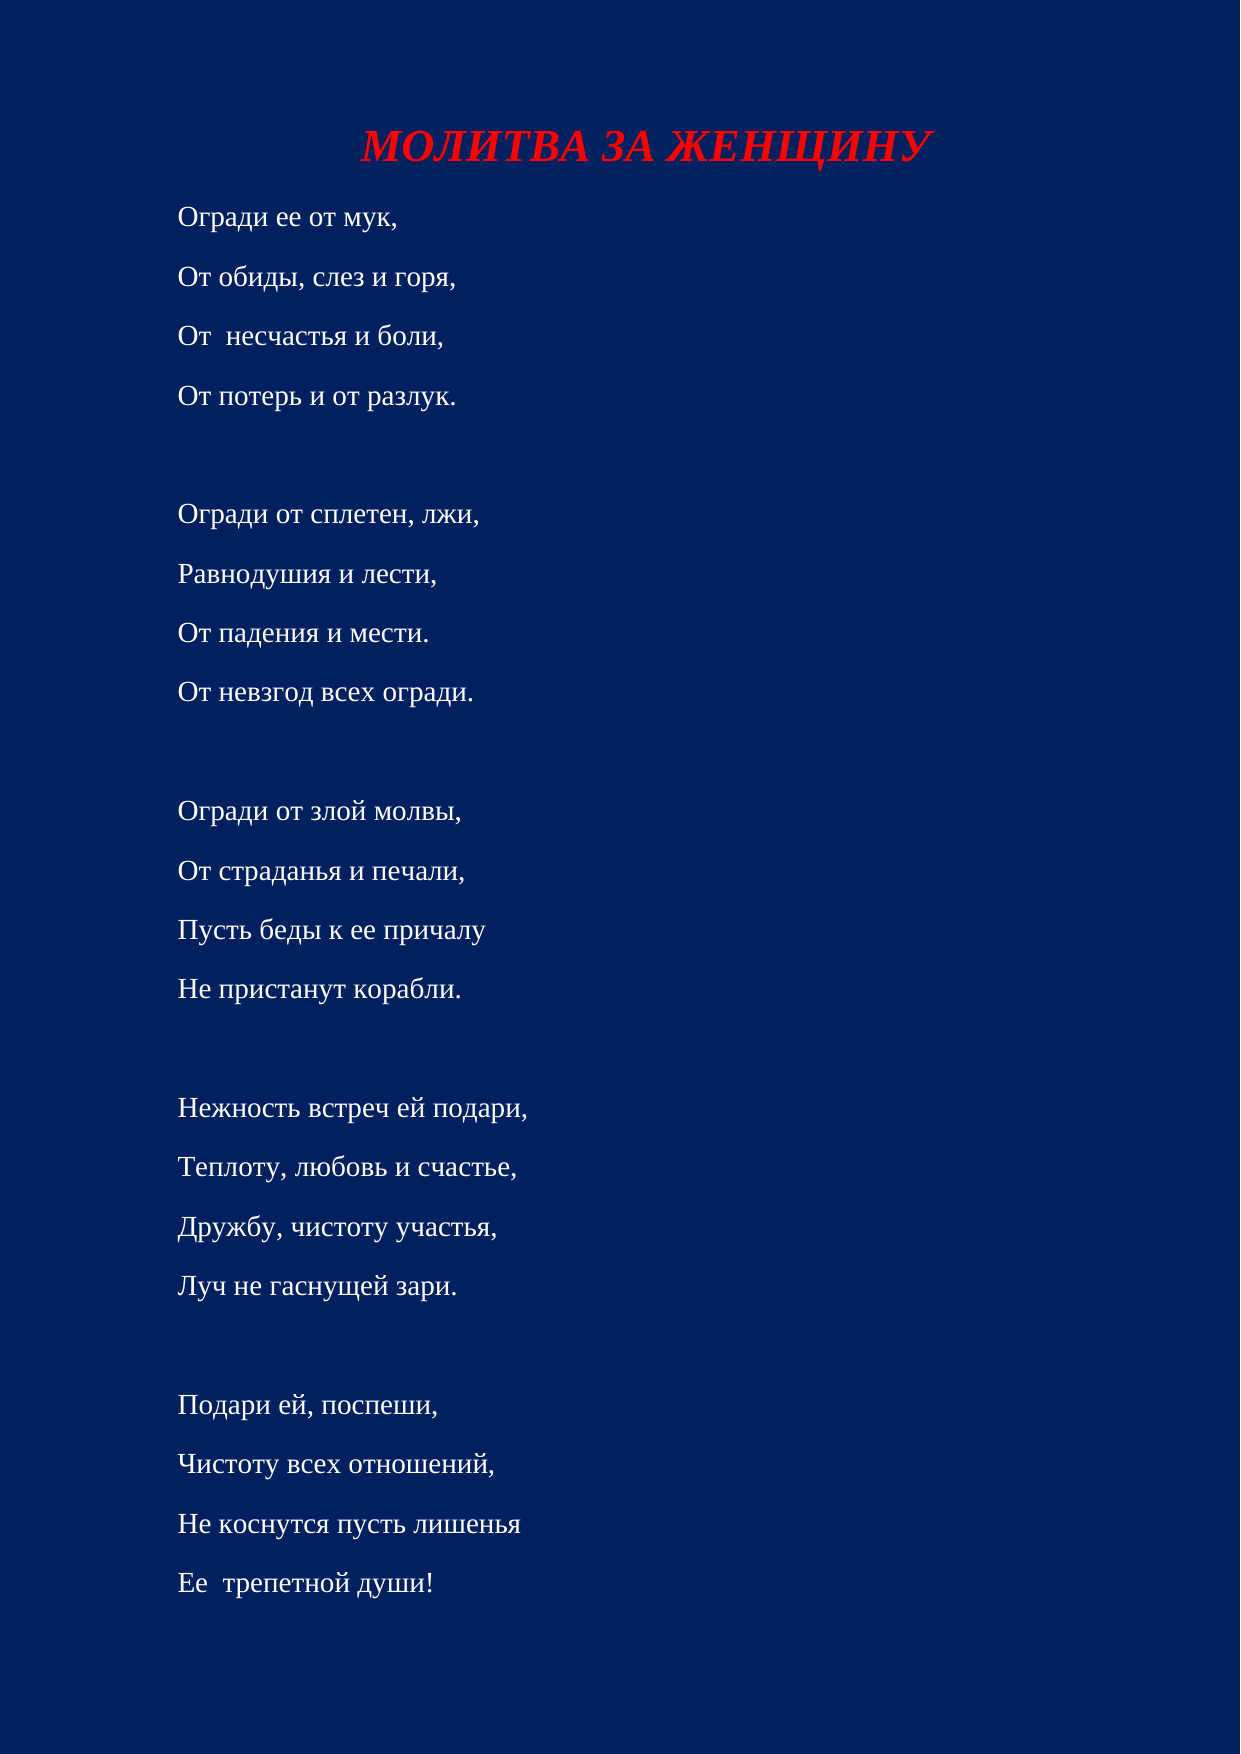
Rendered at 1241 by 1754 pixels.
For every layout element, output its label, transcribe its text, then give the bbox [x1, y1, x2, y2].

text Огради от сплетен, лжи, [177, 496, 1152, 530]
text Теплоту, любовь и счастье, [177, 1149, 1152, 1183]
text От обиды, слез и горя, [177, 259, 1152, 292]
text От несчастья и боли, [177, 318, 1152, 352]
text От потерь и от разлук. [177, 378, 1152, 411]
text Чистоту всех отношений, [177, 1446, 1152, 1480]
text Дружбу, чистоту участья, [177, 1209, 1152, 1242]
text Не пристанут корабли. [177, 971, 1152, 1005]
text Не коснутся пусть лишенья [177, 1506, 1152, 1539]
text МОЛИТВА ЗА ЖЕНЩИНУ [177, 118, 1152, 171]
text От невзгод всех огради. [177, 674, 1152, 708]
text От страданья и печали, [177, 853, 1152, 886]
text Равнодушия и лести, [177, 556, 1152, 589]
text Луч не гаснущей зари. [177, 1268, 1152, 1302]
text От падения и мести. [177, 615, 1152, 649]
text Нежность встреч ей подари, [177, 1090, 1152, 1124]
text Пусть беды к ее причалу [177, 912, 1152, 946]
text Огради ее от мук, [177, 199, 1152, 233]
text Подари ей, поспеши, [177, 1387, 1152, 1421]
text Огради от злой молвы, [177, 793, 1152, 827]
text Ее трепетной души! [177, 1565, 1152, 1599]
